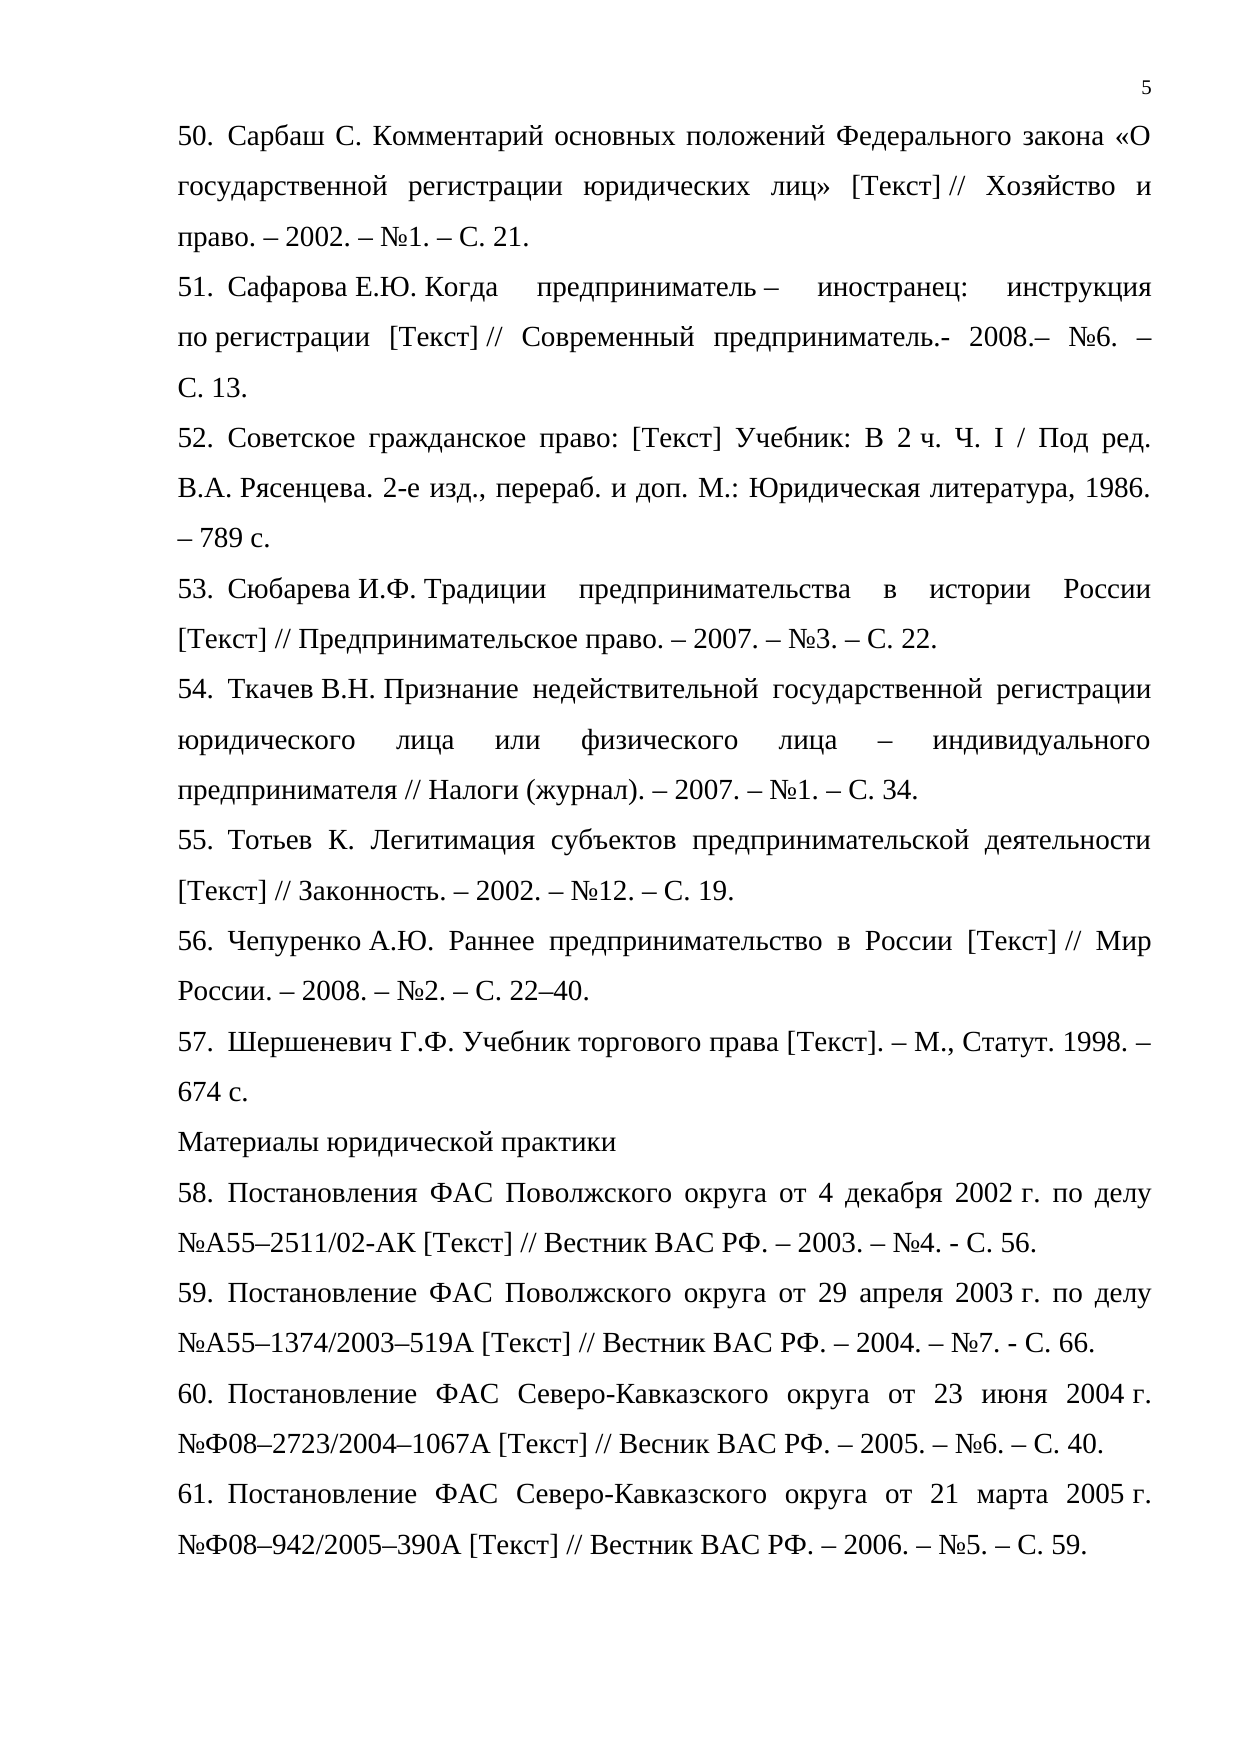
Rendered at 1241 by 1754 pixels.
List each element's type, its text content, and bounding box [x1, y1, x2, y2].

list Постановление ФАС Северо-Кавказского округа от 23 июня 2004 г. №Ф08–2723/2004–1067А [Текст] // Весник ВАС РФ. – 2005. – №6. – С. 40. [177, 1376, 1152, 1460]
list Сюбарева И.Ф. Традиции предпринимательства в истории России [Текст] // Предпринимательское право. – 2007. – №3. – С. 22. [177, 571, 1152, 655]
list Сафарова Е.Ю. Когда предприниматель – иностранец: инструкция по регистрации [Текст] // Современный предприниматель.- 2008.– №6. – С. 13. [177, 269, 1152, 403]
list Советское гражданское право: [Текст] Учебник: В 2 ч. Ч. I / Под ред. В.А. Рясенцева. 2-е изд., перераб. и доп. М.: Юридическая литература, 1986. – 789 с. [177, 420, 1152, 554]
text Материалы юридической практики [177, 1124, 1152, 1158]
list Сарбаш С. Комментарий основных положений Федерального закона «О государственной регистрации юридических лиц» [Текст] // Хозяйство и право. – 2002. – №1. – С. 21. [177, 118, 1152, 252]
list Чепуренко А.Ю. Раннее предпринимательство в России [Текст] // Мир России. – 2008. – №2. – С. 22–40. [177, 923, 1152, 1007]
list Ткачев В.Н. Признание недействительной государственной регистрации юридического лица или физического лица – индивидуального предпринимателя // Налоги (журнал). – 2007. – №1. – С. 34. [177, 672, 1152, 806]
list Тотьев К. Легитимация субъектов предпринимательской деятельности [Текст] // Законность. – 2002. – №12. – С. 19. [177, 822, 1152, 906]
list Шершеневич Г.Ф. Учебник торгового права [Текст]. – М., Статут. 1998. – 674 с. [177, 1024, 1152, 1108]
list Постановление ФАС Северо-Кавказского округа от 21 марта 2005 г. №Ф08–942/2005–390А [Текст] // Вестник ВАС РФ. – 2006. – №5. – С. 59. [177, 1477, 1152, 1560]
list Постановления ФАС Поволжского округа от 4 декабря 2002 г. по делу №А55–2511/02-АК [Текст] // Вестник ВАС РФ. – 2003. – №4. - С. 56. [177, 1175, 1152, 1258]
list Постановление ФАС Поволжского округа от 29 апреля 2003 г. по делу №А55–1374/2003–519А [Текст] // Вестник ВАС РФ. – 2004. – №7. - С. 66. [177, 1275, 1152, 1359]
